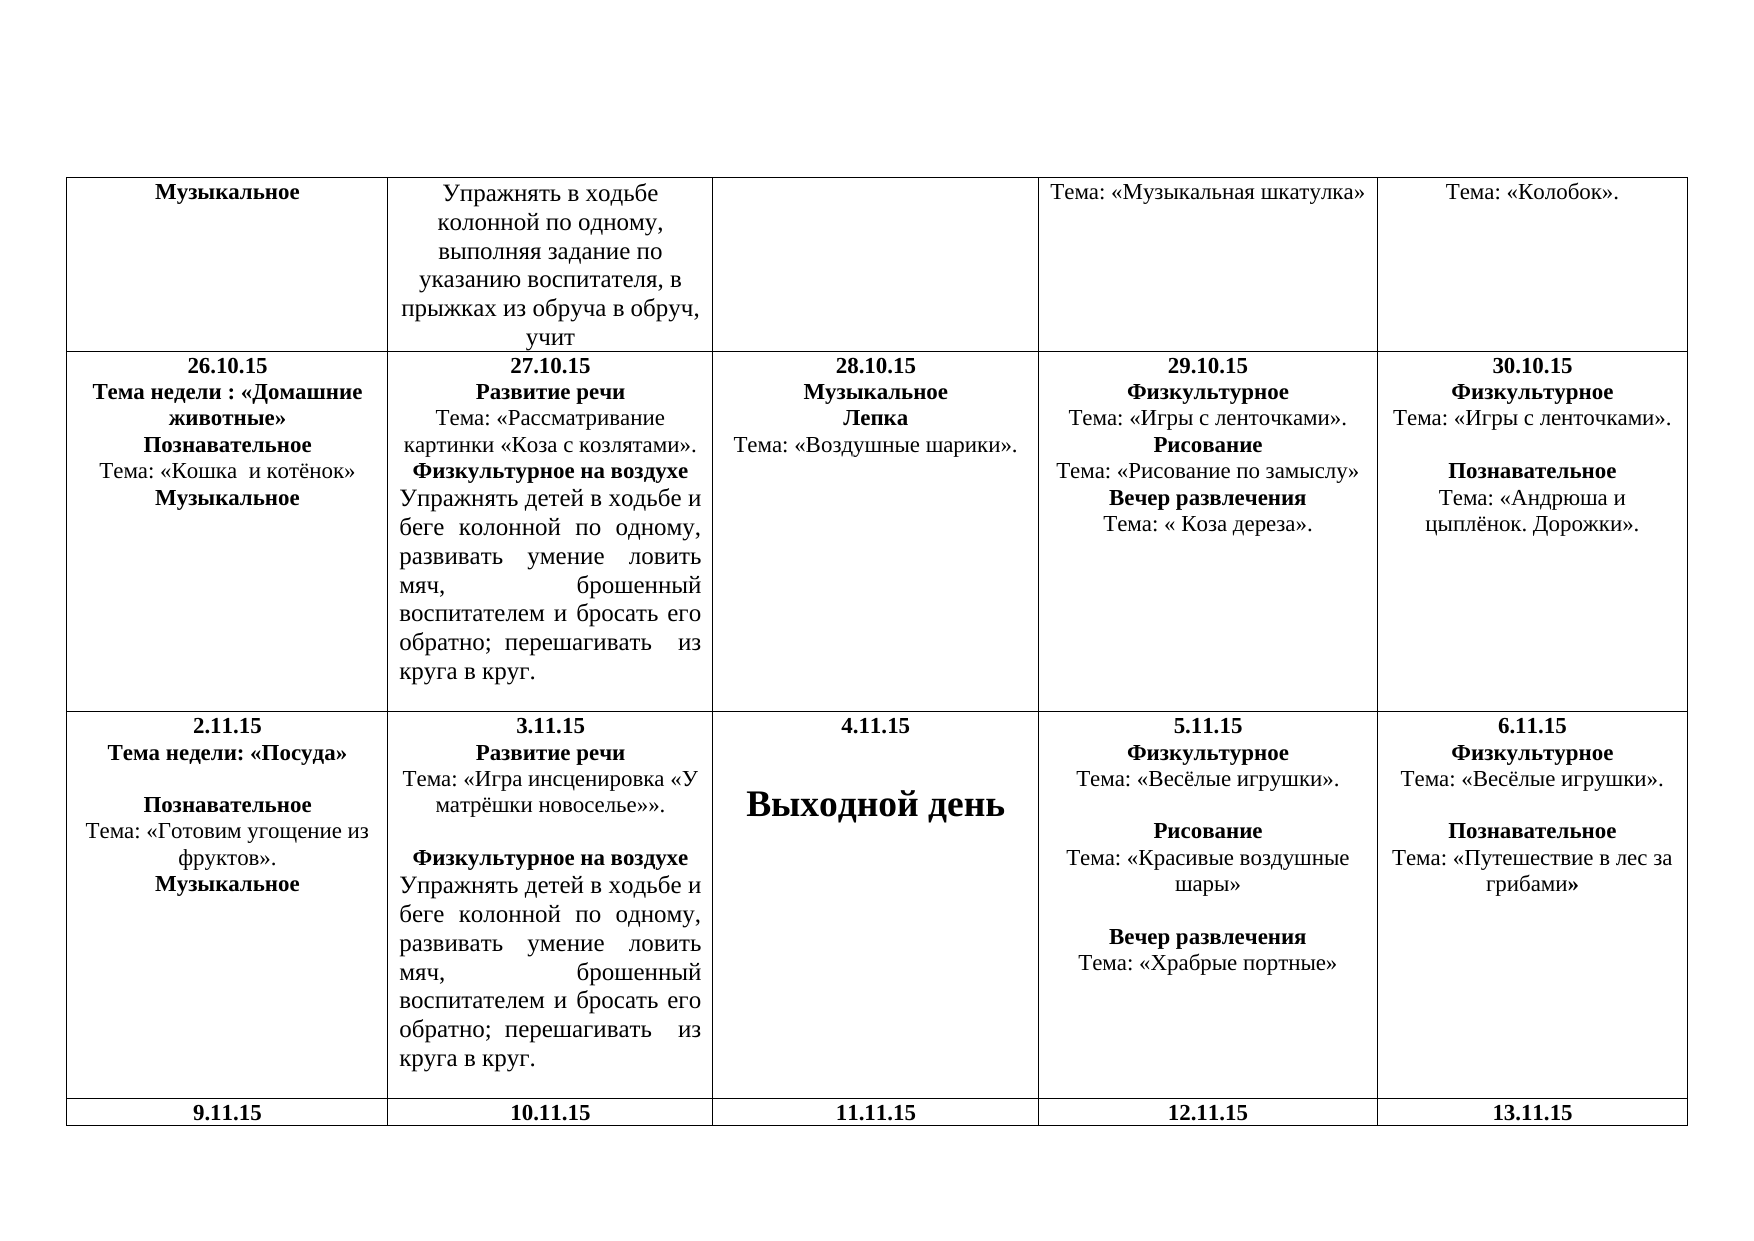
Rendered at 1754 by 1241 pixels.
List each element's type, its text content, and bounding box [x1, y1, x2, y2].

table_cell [1378, 178, 1687, 351]
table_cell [713, 1099, 1038, 1125]
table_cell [67, 178, 387, 351]
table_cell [388, 178, 712, 351]
table_cell 26.10.15 Тема недели : «Домашние животные» Познавательное Тема: «Кошка и котёнок» Музыкальное [67, 352, 387, 711]
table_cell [713, 178, 1038, 351]
table_cell 28.10.15 Музыкальное Лепка Тема: «Воздушные шарики». [713, 352, 1038, 711]
table_cell 27.10.15 Развитие речи Тема: «Рассматривание картинки «Коза с козлятами». Физкультурное на воздухе Упражнять детей в ходьбе и беге колонной по одному, развивать умение ловить мяч, брошенный воспитателем и бросать его обратно; перешагивать из круга в круг. [388, 352, 712, 711]
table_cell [1039, 1099, 1377, 1125]
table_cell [1378, 1099, 1687, 1125]
table_cell 6.11.15 Физкультурное Тема: «Весёлые игрушки». Познавательное Тема: «Путешествие в лес за грибами» [1378, 712, 1687, 1098]
table_cell 29.10.15 Физкультурное Тема: «Игры с ленточками». Рисование Тема: «Рисование по замыслу» Вечер развлечения Тема: « Коза дереза». [1039, 352, 1377, 711]
table_cell 2.11.15 Тема недели: «Посуда» Познавательное Тема: «Готовим угощение из фруктов». Музыкальное [67, 712, 387, 1098]
table_cell 4.11.15 Выходной день [713, 712, 1038, 1098]
table_cell 5.11.15 Физкультурное Тема: «Весёлые игрушки». Рисование Тема: «Красивые воздушные шары» Вечер развлечения Тема: «Храбрые портные» [1039, 712, 1377, 1098]
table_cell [1039, 178, 1377, 351]
table_cell 3.11.15 Развитие речи Тема: «Игра инсценировка «У матрёшки новоселье»». Физкультурное на воздухе Упражнять детей в ходьбе и беге колонной по одному, развивать умение ловить мяч, брошенный воспитателем и бросать его обратно; перешагивать из круга в круг. [388, 712, 712, 1098]
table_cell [388, 1099, 712, 1125]
table_cell 30.10.15 Физкультурное Тема: «Игры с ленточками». Познавательное Тема: «Андрюша и цыплёнок. Дорожки». [1378, 352, 1687, 711]
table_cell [67, 1099, 387, 1125]
